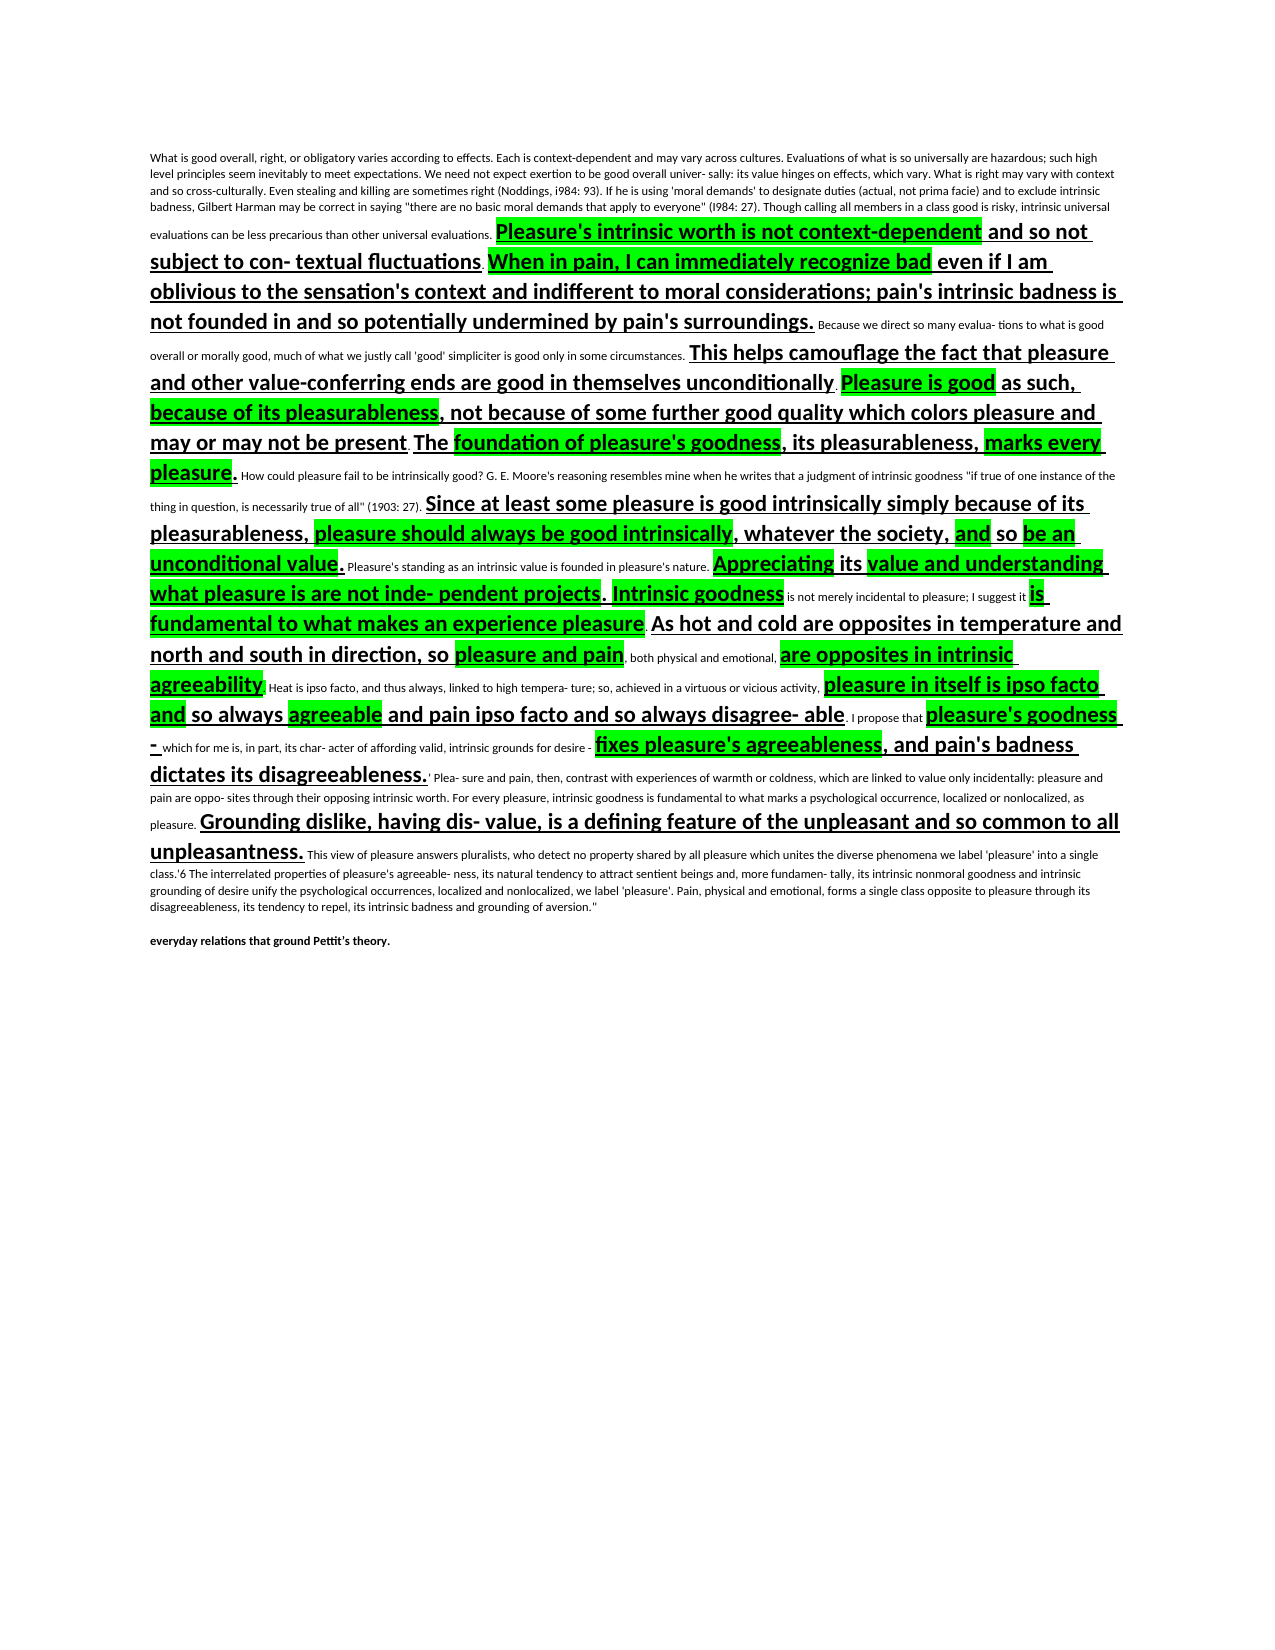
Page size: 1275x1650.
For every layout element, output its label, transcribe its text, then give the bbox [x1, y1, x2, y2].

subtitle everyday relations that ground Pettit’s theory. [150, 933, 1125, 948]
text What is good overall, right, or obligatory varies according to effects. Each is context-dependent and may vary across cultures. Evaluations of what is so universally are hazardous; such high level principles seem inevitably to meet expectations. We need not expect exertion to be good overall univer- sally: its value hinges on effects, which vary. What is right may vary with context and so cross-culturally. Even stealing and killing are sometimes right (Noddings, i984: 93). If he is using 'moral demands' to designate duties (actual, not prima facie) and to exclude intrinsic badness, Gilbert Harman may be correct in saying "there are no basic moral demands that apply to everyone" (I984: 27). Though calling all members in a class good is risky, intrinsic universal evaluations can be less precarious than other universal evaluations. Pleasure's intrinsic worth is not context-dependent and so not subject to con- textual fluctuations. When in pain, I can immediately recognize bad even if I am oblivious to the sensation's context and indifferent to moral considerations; pain's intrinsic badness is not founded in and so potentially undermined by pain's surroundings. Because we direct so many evalua- tions to what is good overall or morally good, much of what we justly call 'good' simpliciter is good only in some circumstances. This helps camouflage the fact that pleasure and other value-conferring ends are good in themselves unconditionally. Pleasure is good as such, because of its pleasurableness, not because of some further good quality which colors pleasure and may or may not be present. The foundation of pleasure's goodness, its pleasurableness, marks every pleasure. How could pleasure fail to be intrinsically good? G. E. Moore's reasoning resembles mine when he writes that a judgment of intrinsic goodness "if true of one instance of the thing in question, is necessarily true of all" (1903: 27). Since at least some pleasure is good intrinsically simply because of its pleasurableness, pleasure should always be good intrinsically, whatever the society, and so be an unconditional value. Pleasure's standing as an intrinsic value is founded in pleasure's nature. Appreciating its value and understanding what pleasure is are not inde- pendent projects. Intrinsic goodness is not merely incidental to pleasure; I suggest it is fundamental to what makes an experience pleasure. As hot and cold are opposites in temperature and north and south in direction, so pleasure and pain, both physical and emotional, are opposites in intrinsic agreeability. Heat is ipso facto, and thus always, linked to high tempera- ture; so, achieved in a virtuous or vicious activity, pleasure in itself is ipso facto and so always agreeable and pain ipso facto and so always disagree- able. I propose that pleasure's goodness - which for me is, in part, its char- acter of affording valid, intrinsic grounds for desire - fixes pleasure's agreeableness, and pain's badness dictates its disagreeableness.' Plea- sure and pain, then, contrast with experiences of warmth or coldness, which are linked to value only incidentally: pleasure and pain are oppo- sites through their opposing intrinsic worth. For every pleasure, intrinsic goodness is fundamental to what marks a psychological occurrence, localized or nonlocalized, as pleasure. Grounding dislike, having dis- value, is a defining feature of the unpleasant and so common to all unpleasantness. This view of pleasure answers pluralists, who detect no property shared by all pleasure which unites the diverse phenomena we label 'pleasure' into a single class.'6 The interrelated properties of pleasure's agreeable- ness, its natural tendency to attract sentient beings and, more fundamen- tally, its intrinsic nonmoral goodness and intrinsic grounding of desire unify the psychological occurrences, localized and nonlocalized, we label 'pleasure'. Pain, physical and emotional, forms a single class opposite to pleasure through its disagreeableness, its tendency to repel, its intrinsic badness and grounding of aversion." [150, 150, 1125, 915]
